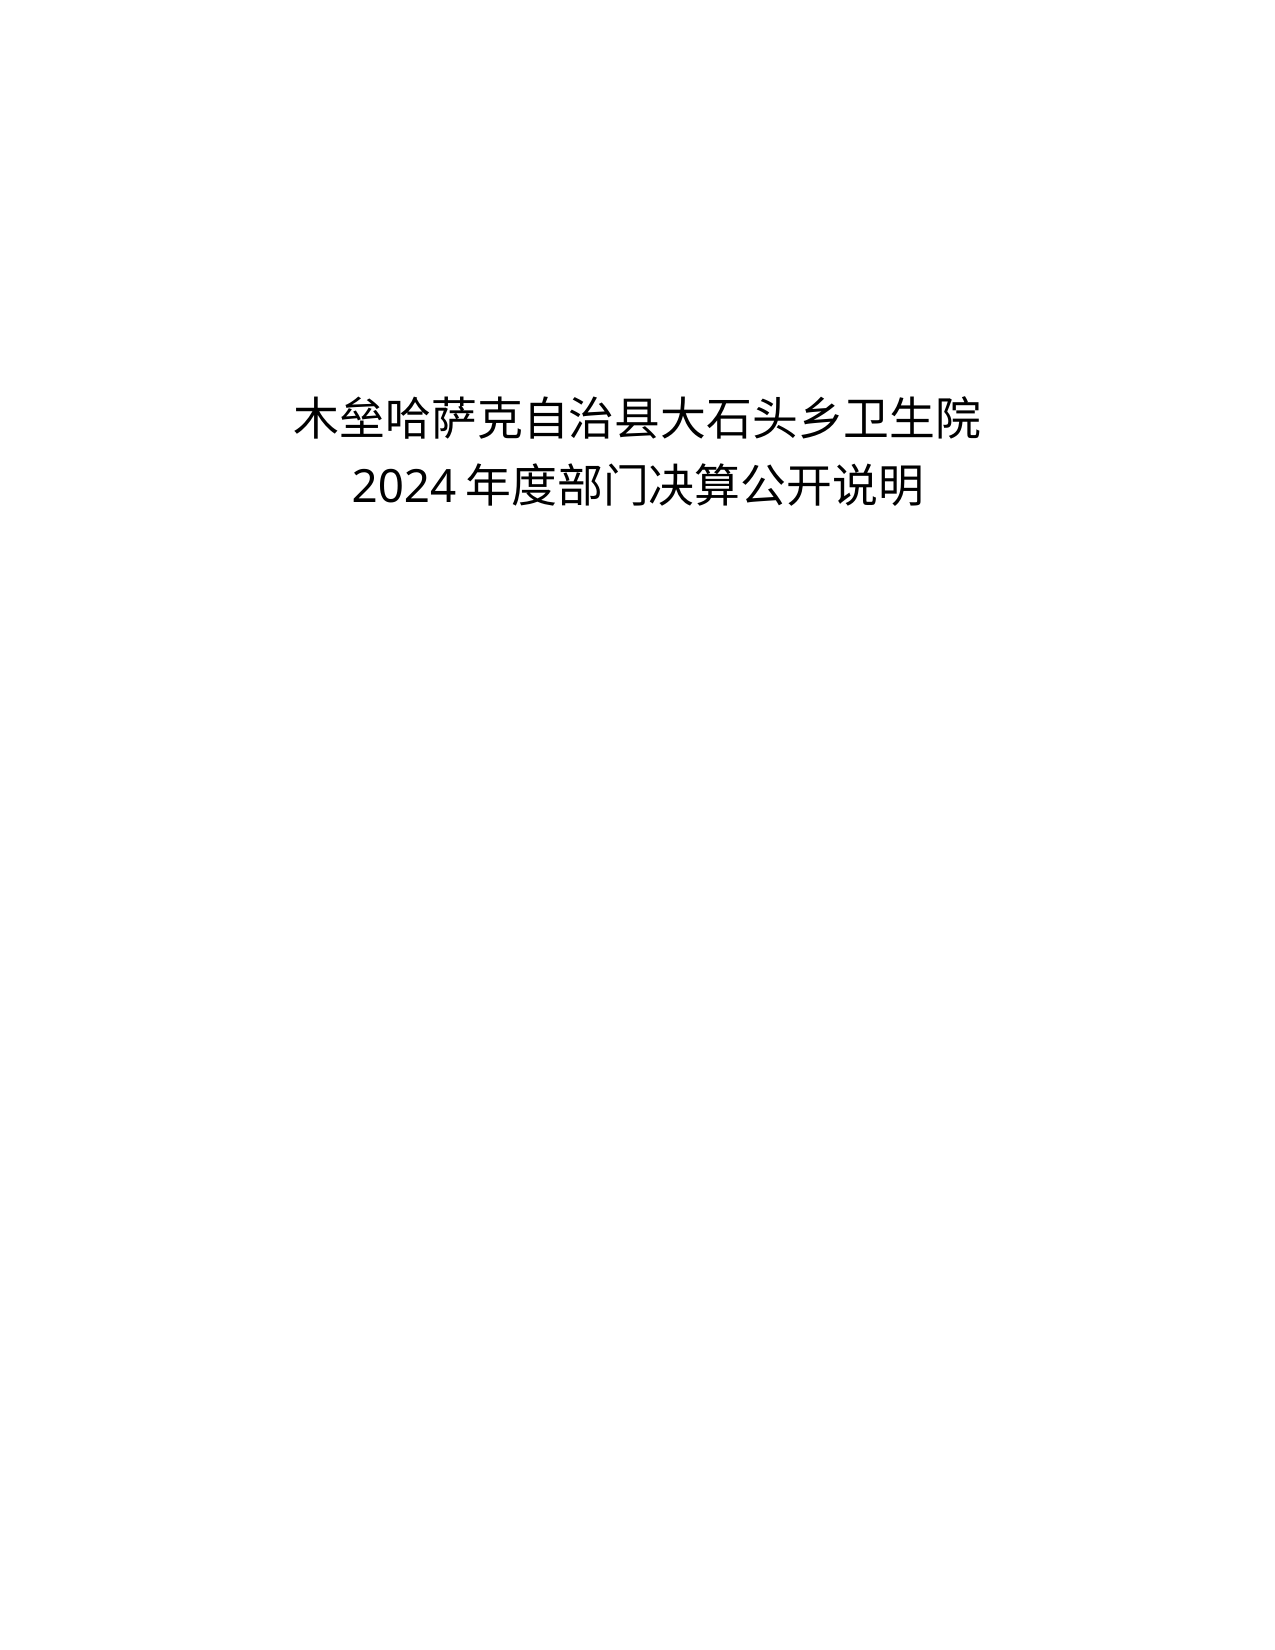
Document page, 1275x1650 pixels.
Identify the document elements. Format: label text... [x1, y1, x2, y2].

text 木垒哈萨克自治县大石头乡卫生院 [187, 383, 1087, 449]
text 2024年度部门决算公开说明 [187, 449, 1087, 516]
